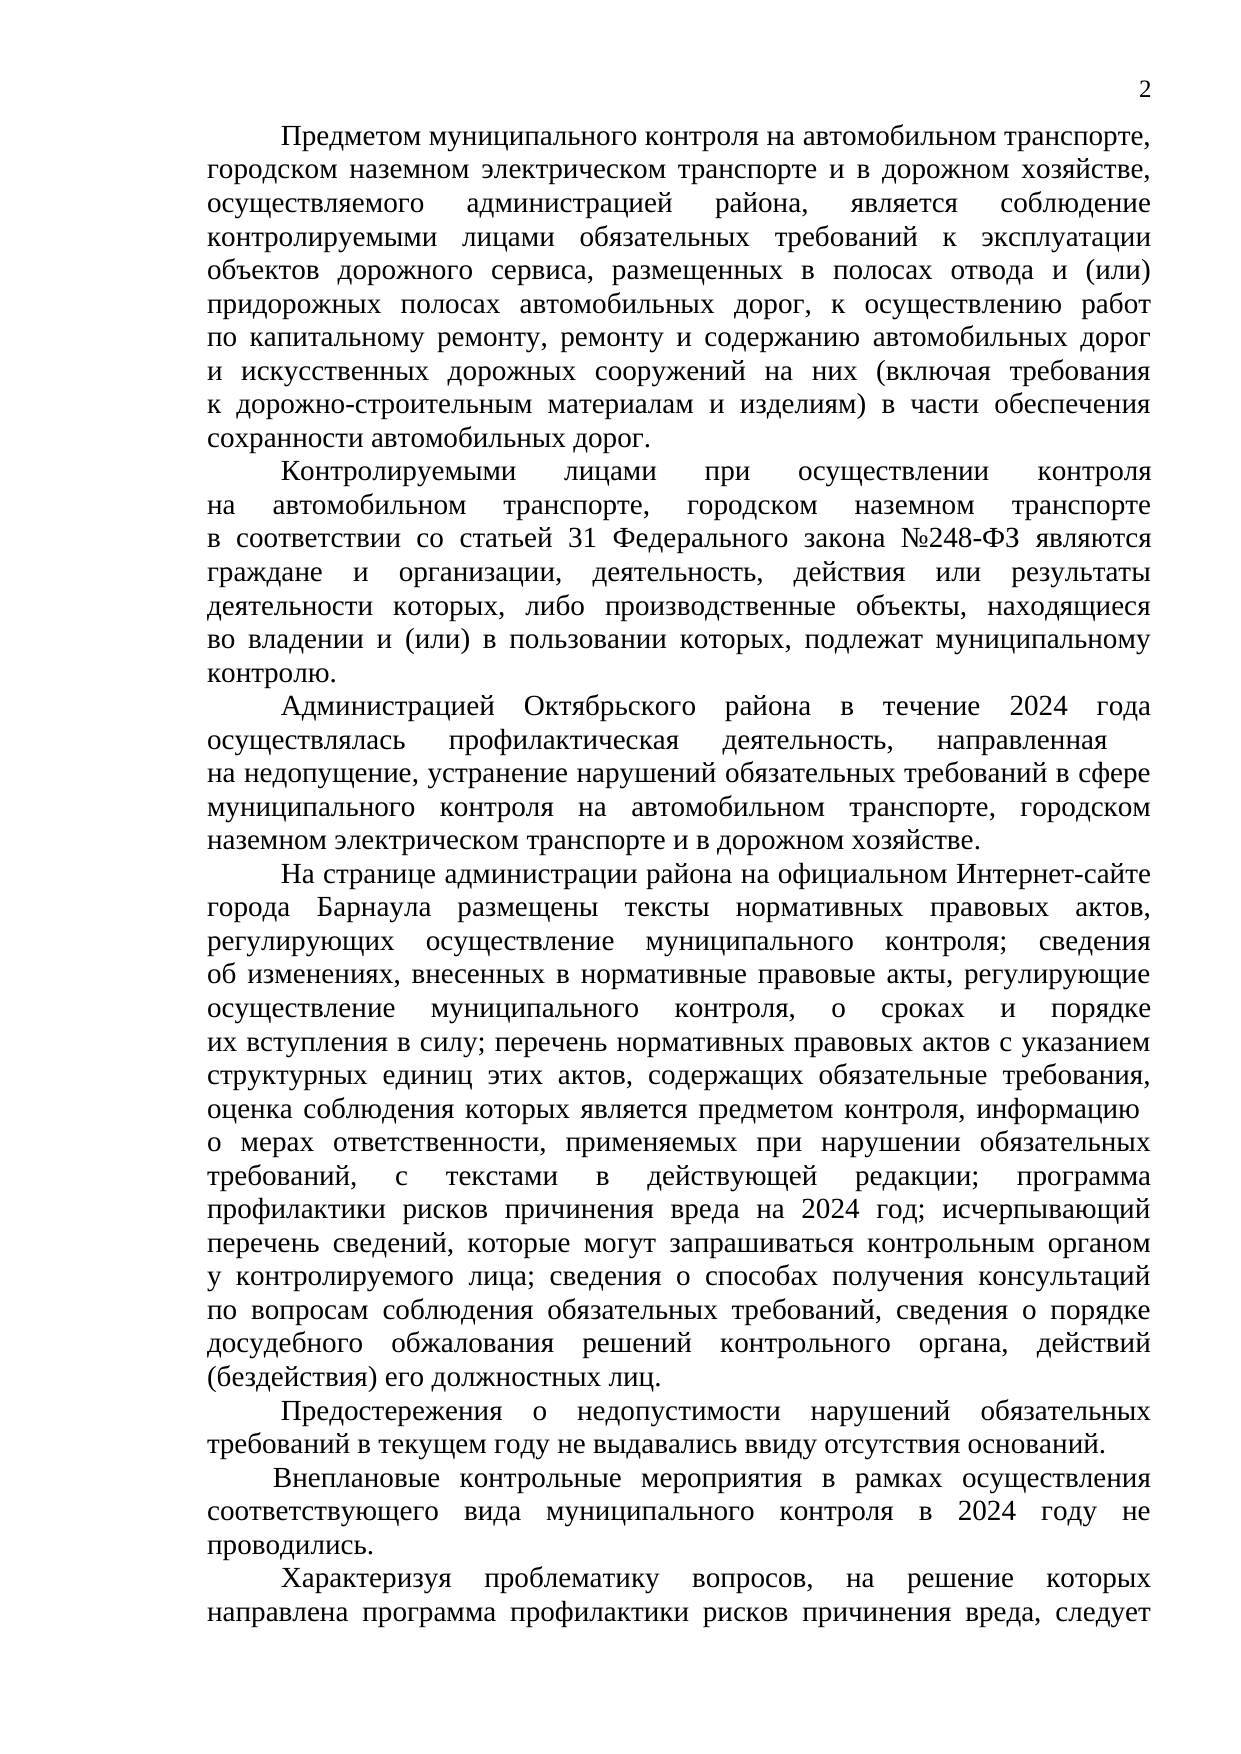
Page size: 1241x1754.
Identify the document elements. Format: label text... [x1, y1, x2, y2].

text Контролируемыми лицами при осуществлении контроля на автомобильном транспорте, городском наземном транспорте в соответствии со статьей 31 Федерального закона №248-ФЗ являются граждане и организации, деятельность, действия или результаты деятельности которых, либо производственные объекты, находящиеся во владении и (или) в пользовании которых, подлежат муниципальному контролю. [207, 453, 1152, 688]
text Предметом муниципального контроля на автомобильном транспорте, городском наземном электрическом транспорте и в дорожном хозяйстве, осуществляемого администрацией района, является соблюдение контролируемыми лицами обязательных требований к эксплуатации объектов дорожного сервиса, размещенных в полосах отвода и (или) придорожных полосах автомобильных дорог, к осуществлению работ по капитальному ремонту, ремонту и содержанию автомобильных дорог и искусственных дорожных сооружений на них (включая требования к дорожно-строительным материалам и изделиям) в части обеспечения сохранности автомобильных дорог. [207, 118, 1152, 453]
text На странице администрации района на официальном Интернет-сайте города Барнаула размещены тексты нормативных правовых актов, регулирующих осуществление муниципального контроля; сведения об изменениях, внесенных в нормативные правовые акты, регулирующие осуществление муниципального контроля, о сроках и порядке их вступления в силу; перечень нормативных правовых актов с указанием структурных единиц этих актов, содержащих обязательные требования, оценка соблюдения которых является предметом контроля, информацию о мерах ответственности, применяемых при нарушении обязательных требований, с текстами в действующей редакции; программа профилактики рисков причинения вреда на 2024 год; исчерпывающий перечень сведений, которые могут запрашиваться контрольным органом у контролируемого лица; сведения о способах получения консультаций по вопросам соблюдения обязательных требований, сведения о порядке досудебного обжалования решений контрольного органа, действий (бездействия) его должностных лиц. [207, 856, 1152, 1393]
text Администрацией Октябрьского района в течение 2024 года осуществлялась профилактическая деятельность, направленная на недопущение, устранение нарушений обязательных требований в сфере муниципального контроля на автомобильном транспорте, городском наземном электрическом транспорте и в дорожном хозяйстве. [207, 688, 1152, 856]
text Внеплановые контрольные мероприятия в рамках осуществления соответствующего вида муниципального контроля в 2024 году не проводились. [207, 1460, 1152, 1560]
text Предостережения о недопустимости нарушений обязательных требований в текущем году не выдавались ввиду отсутствия оснований. [207, 1393, 1152, 1460]
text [207, 1560, 1152, 1627]
